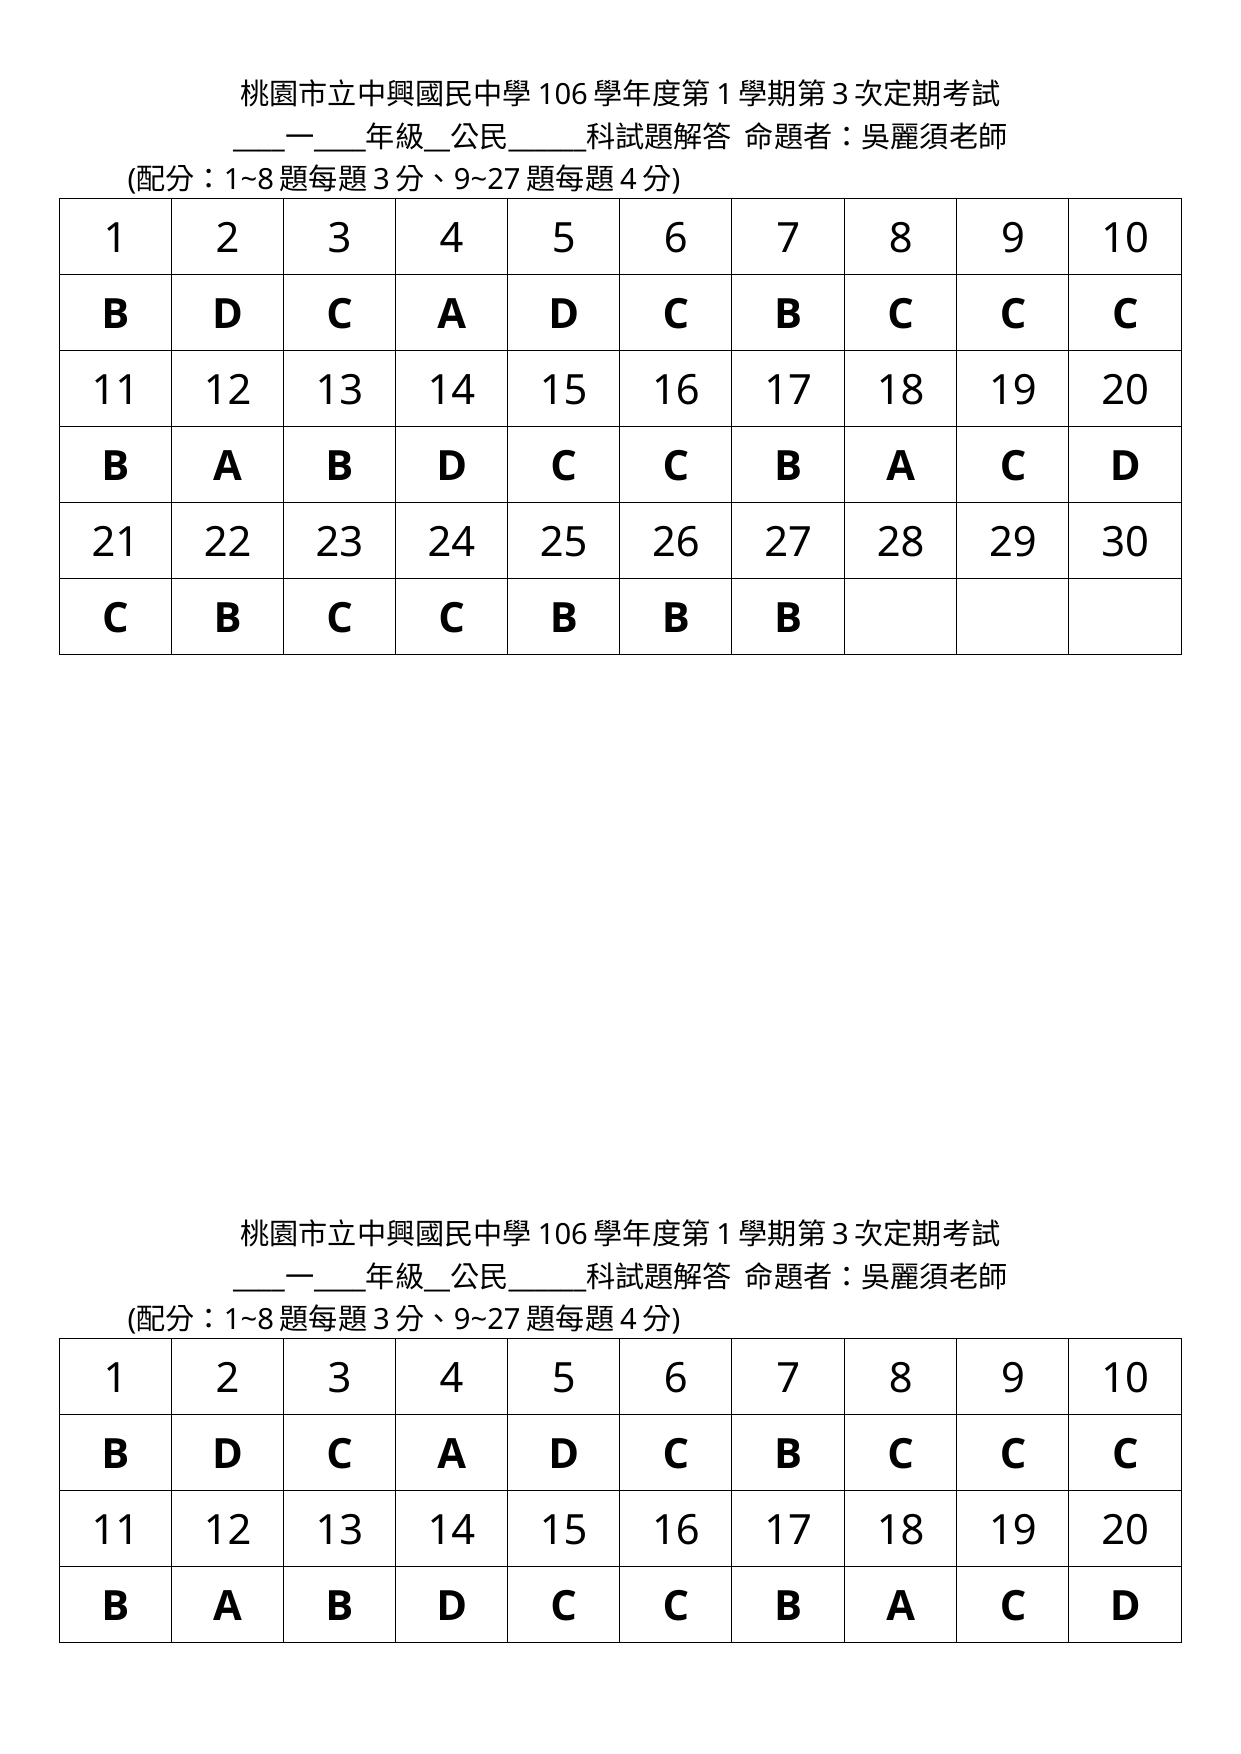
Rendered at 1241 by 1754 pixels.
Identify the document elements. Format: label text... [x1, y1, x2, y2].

table_cell 27 [732, 503, 844, 578]
table_cell 30 [1069, 503, 1181, 578]
table_cell [957, 579, 1068, 654]
table_header 8 [845, 1339, 956, 1414]
table_cell A [396, 1415, 507, 1490]
table_cell B [732, 427, 844, 502]
table_cell C [508, 1567, 619, 1642]
text (配分：1~8題每題3分、9~27題每題4分) [59, 1296, 1181, 1338]
table_cell 14 [396, 1491, 507, 1566]
table_cell B [620, 579, 731, 654]
table_cell C [284, 1415, 395, 1490]
table_cell B [284, 1567, 395, 1642]
text 桃園市立中興國民中學106學年度第1學期第3次定期考試 [59, 71, 1181, 113]
table_cell C [957, 1415, 1068, 1490]
table_cell 13 [284, 351, 395, 426]
table_cell B [732, 579, 844, 654]
table_cell B [60, 1567, 171, 1642]
table_cell D [1069, 1567, 1181, 1642]
table_cell A [845, 1567, 956, 1642]
table_cell C [396, 579, 507, 654]
table_cell 16 [620, 1491, 731, 1566]
table_cell 17 [732, 1491, 844, 1566]
text 桃園市立中興國民中學106學年度第1學期第3次定期考試 [59, 1211, 1181, 1253]
table_cell C [957, 275, 1068, 350]
table_cell [1069, 579, 1181, 654]
table_header 4 [396, 1339, 507, 1414]
table_cell C [60, 579, 171, 654]
table_cell A [396, 275, 507, 350]
table_header 2 [172, 199, 283, 274]
table_cell C [1069, 275, 1181, 350]
table_cell C [284, 275, 395, 350]
table_cell A [172, 427, 283, 502]
table_cell D [508, 275, 619, 350]
table_cell D [172, 1415, 283, 1490]
table_cell 28 [845, 503, 956, 578]
table_cell C [620, 1415, 731, 1490]
table_cell C [1069, 1415, 1181, 1490]
table_cell A [172, 1567, 283, 1642]
table_cell 24 [396, 503, 507, 578]
table_header 8 [845, 199, 956, 274]
table_cell 15 [508, 1491, 619, 1566]
table_header 1 [60, 199, 171, 274]
table_cell 22 [172, 503, 283, 578]
table_cell C [845, 1415, 956, 1490]
table_header 7 [732, 1339, 844, 1414]
text ____一____年級__公民______科試題解答 命題者：吳麗須老師 [59, 1253, 1181, 1296]
table_cell C [620, 1567, 731, 1642]
table_cell B [60, 1415, 171, 1490]
table_header 5 [508, 199, 619, 274]
table_header 2 [172, 1339, 283, 1414]
table_cell D [396, 1567, 507, 1642]
table_cell D [172, 275, 283, 350]
table_cell 26 [620, 503, 731, 578]
table_cell 15 [508, 351, 619, 426]
table_cell C [957, 427, 1068, 502]
table_cell 20 [1069, 351, 1181, 426]
table_cell [845, 579, 956, 654]
table_header 5 [508, 1339, 619, 1414]
table_cell C [957, 1567, 1068, 1642]
table_cell C [620, 427, 731, 502]
table_cell 20 [1069, 1491, 1181, 1566]
table_cell B [508, 579, 619, 654]
table_cell 17 [732, 351, 844, 426]
text ____一____年級__公民______科試題解答 命題者：吳麗須老師 [59, 113, 1181, 156]
table_cell B [60, 427, 171, 502]
table_header 4 [396, 199, 507, 274]
table_cell D [508, 1415, 619, 1490]
table_cell D [1069, 427, 1181, 502]
table_cell 19 [957, 1491, 1068, 1566]
table_cell 25 [508, 503, 619, 578]
table_header 7 [732, 199, 844, 274]
table_cell B [732, 1415, 844, 1490]
table_cell 18 [845, 1491, 956, 1566]
table_header 9 [957, 199, 1068, 274]
table_cell D [396, 427, 507, 502]
table_cell 14 [396, 351, 507, 426]
table_cell 19 [957, 351, 1068, 426]
table_cell 29 [957, 503, 1068, 578]
table_cell B [284, 427, 395, 502]
table_header 3 [284, 1339, 395, 1414]
table_cell B [732, 1567, 844, 1642]
table_header 6 [620, 1339, 731, 1414]
table_header 9 [957, 1339, 1068, 1414]
table_cell A [845, 427, 956, 502]
table_cell B [732, 275, 844, 350]
table_cell 11 [60, 351, 171, 426]
table_cell 11 [60, 1491, 171, 1566]
table_header 3 [284, 199, 395, 274]
table_header 10 [1069, 199, 1181, 274]
table_header 1 [60, 1339, 171, 1414]
table_cell 12 [172, 1491, 283, 1566]
table_cell 16 [620, 351, 731, 426]
text (配分：1~8題每題3分、9~27題每題4分) [59, 156, 1181, 198]
table_cell C [284, 579, 395, 654]
table_cell B [172, 579, 283, 654]
table_cell 21 [60, 503, 171, 578]
table_cell 13 [284, 1491, 395, 1566]
table_cell 23 [284, 503, 395, 578]
table_header 6 [620, 199, 731, 274]
table_cell 18 [845, 351, 956, 426]
table_header 10 [1069, 1339, 1181, 1414]
table_cell C [508, 427, 619, 502]
table_cell 12 [172, 351, 283, 426]
table_cell C [845, 275, 956, 350]
table_cell C [620, 275, 731, 350]
table_cell B [60, 275, 171, 350]
